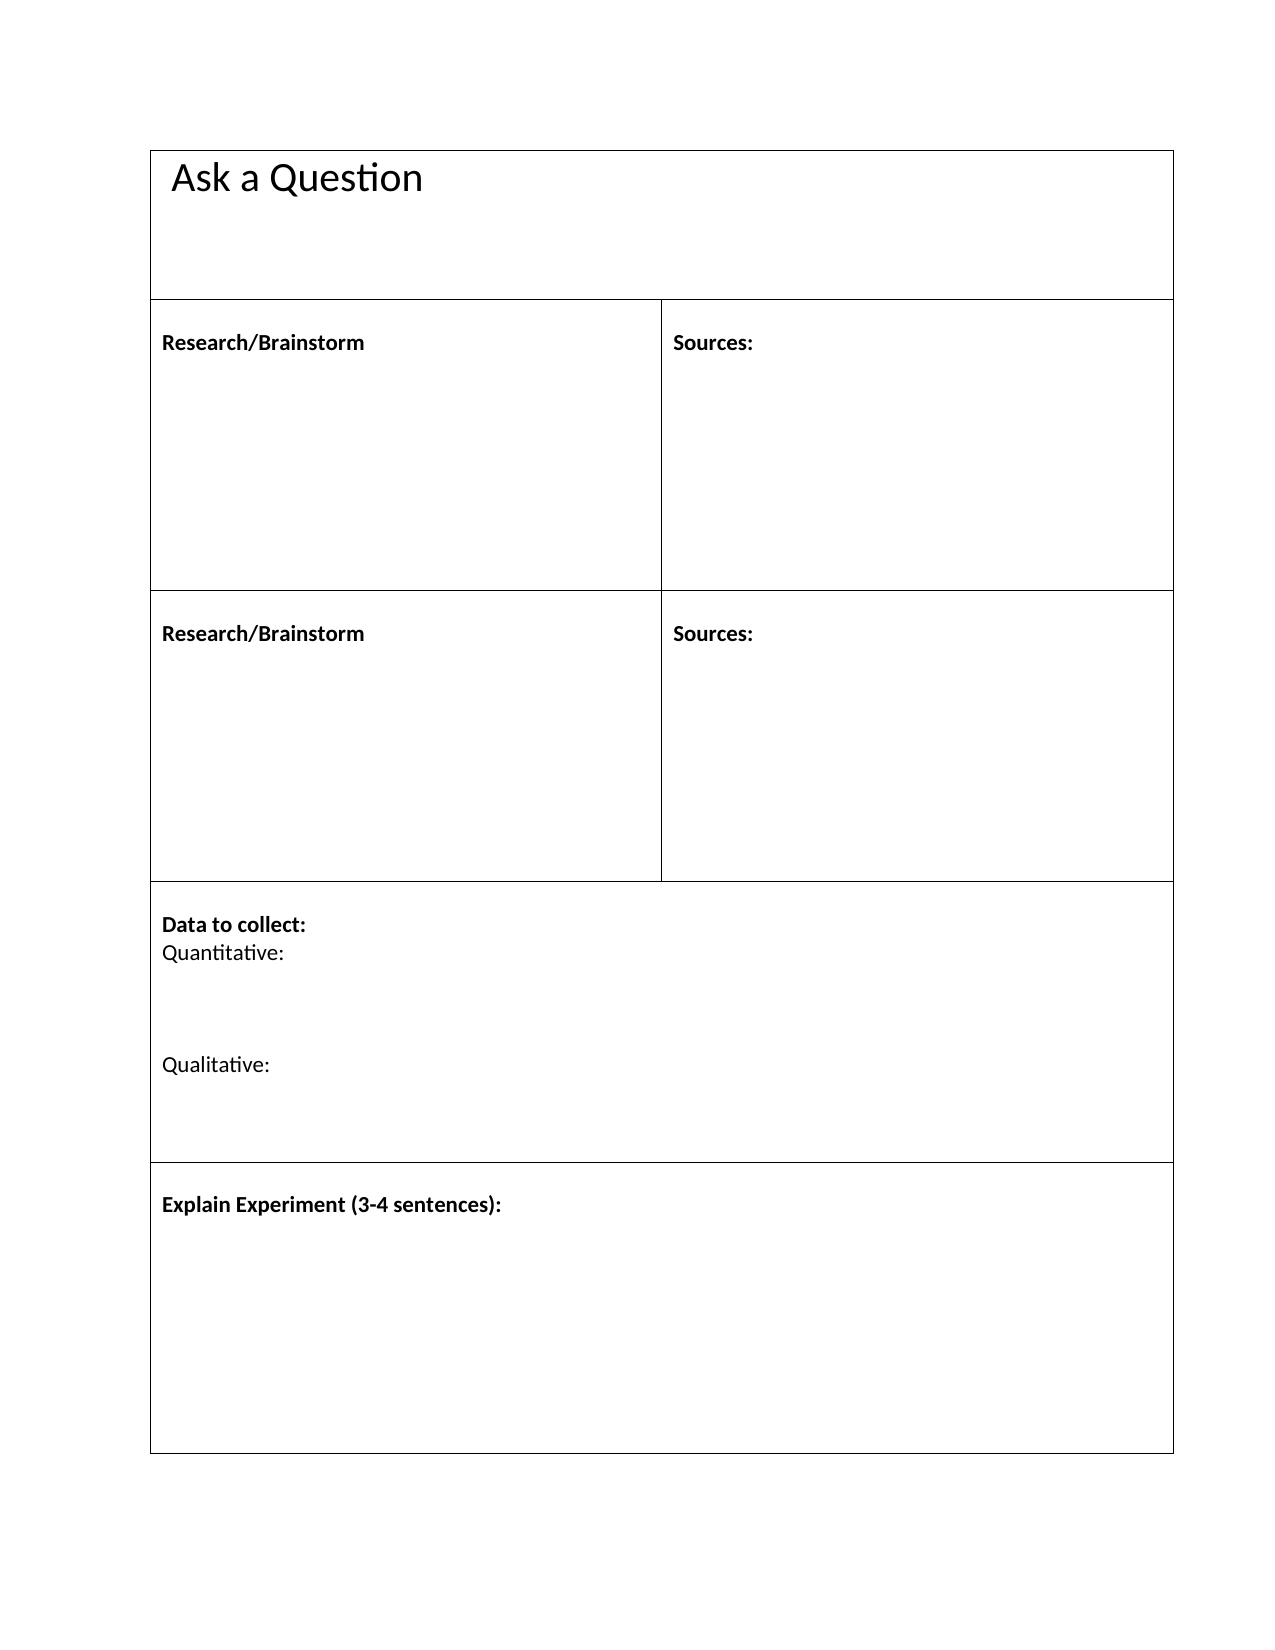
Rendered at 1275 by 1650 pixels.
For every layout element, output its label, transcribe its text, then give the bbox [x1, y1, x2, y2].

table_cell Research/Brainstorm [151, 591, 661, 881]
table_cell Explain Experiment (3-4 sentences): [151, 1163, 1173, 1453]
table_cell Data to collect: Quantitative: Qualitative: [151, 882, 1173, 1162]
table_cell Research/Brainstorm [151, 300, 661, 590]
table_header Ask a Question [151, 151, 1173, 299]
table_cell Sources: [662, 591, 1173, 881]
table_cell Sources: [662, 300, 1173, 590]
